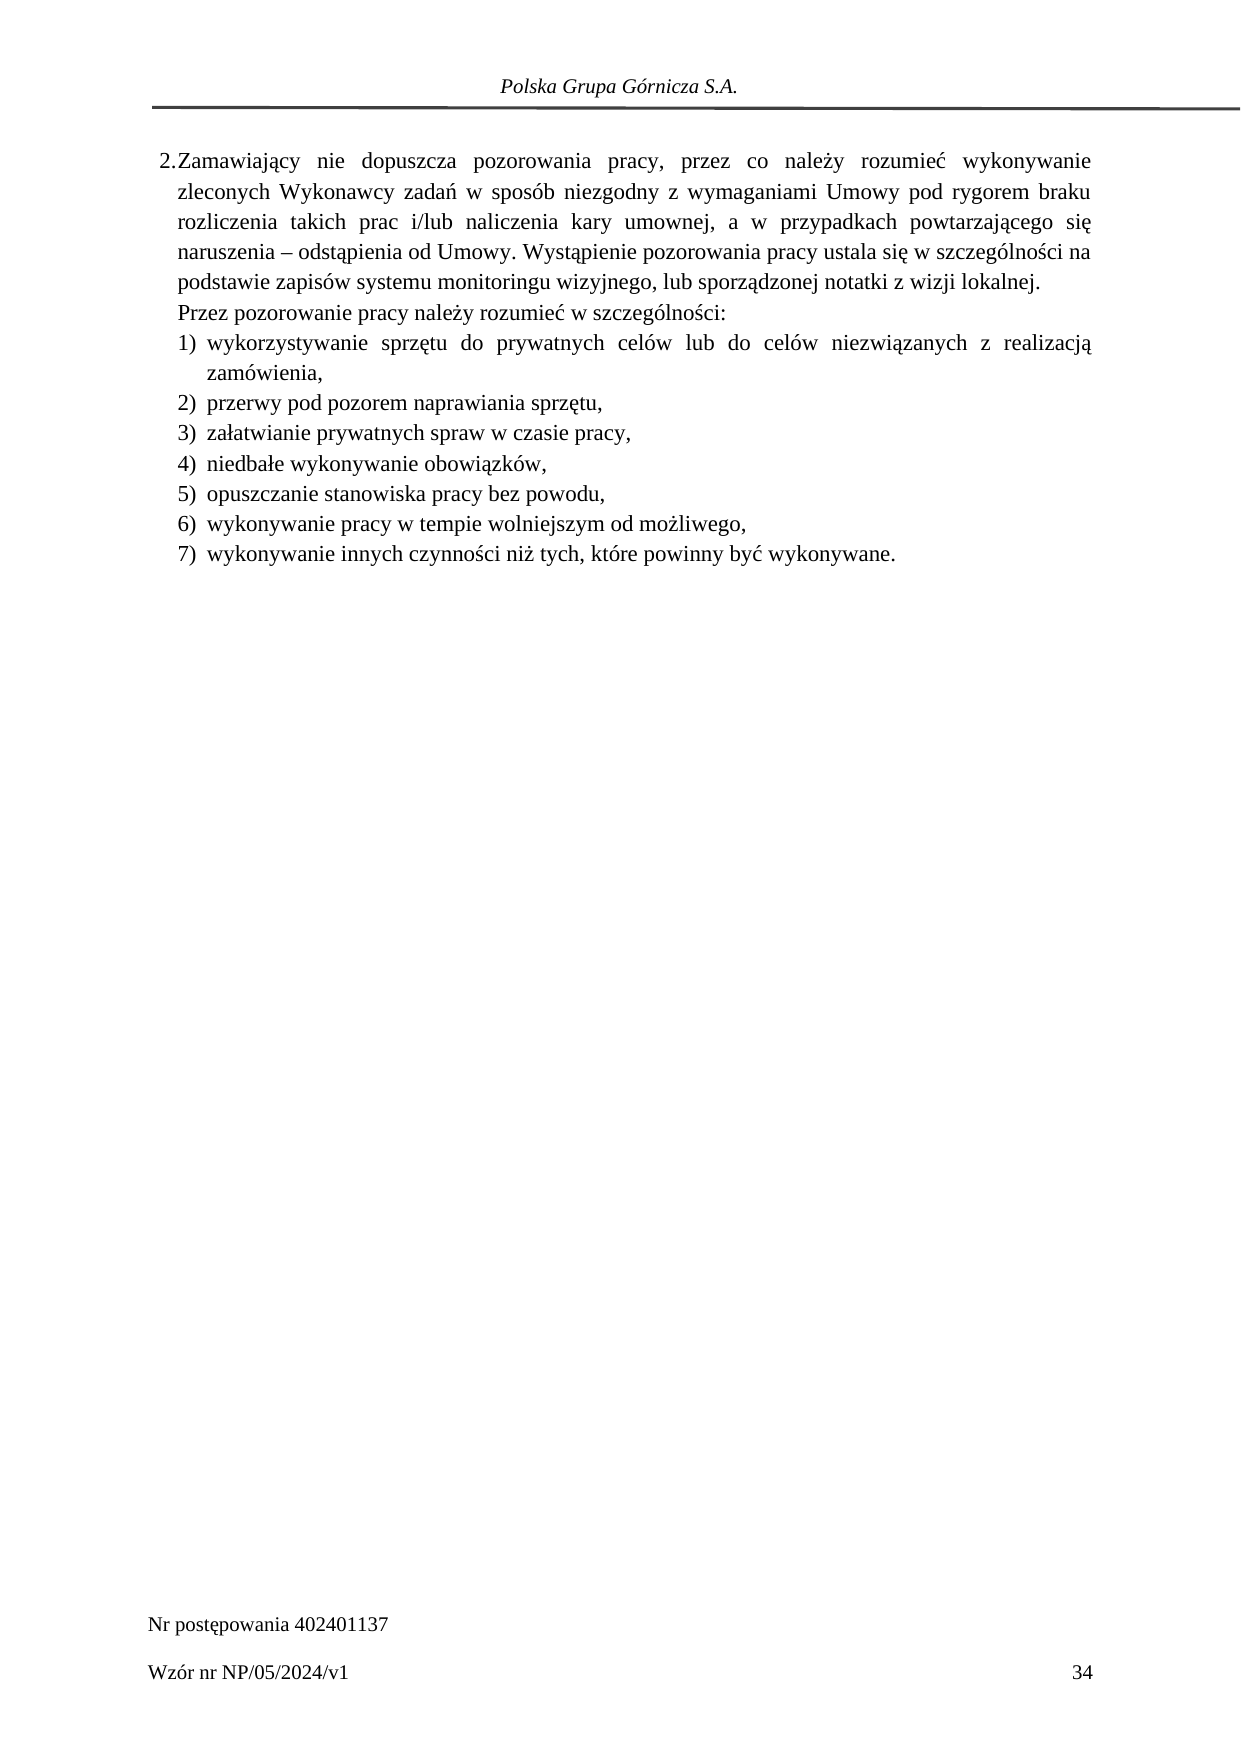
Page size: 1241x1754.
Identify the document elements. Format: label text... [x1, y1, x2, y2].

text 6) wykonywanie pracy w tempie wolniejszym od możliwego, [177, 510, 1093, 536]
text 2) przerwy pod pozorem naprawiania sprzętu, [177, 389, 1093, 416]
text 3) załatwianie prywatnych spraw w czasie pracy, [177, 419, 1093, 446]
text 2. Zamawiający nie dopuszcza pozorowania pracy, przez co należy rozumieć wykonywanie zleconych Wykonawcy zadań w sposób niezgodny z wymaganiami Umowy pod rygorem braku rozliczenia takich prac i/lub naliczenia kary umownej, a w przypadkach powtarzającego się naruszenia – odstąpienia od Umowy. Wystąpienie pozorowania pracy ustala się w szczególności na podstawie zapisów systemu monitoringu wizyjnego, lub sporządzonej notatki z wizji lokalnej. [148, 148, 1093, 295]
text 5) opuszczanie stanowiska pracy bez powodu, [177, 480, 1093, 506]
text 7) wykonywanie innych czynności niż tych, które powinny być wykonywane. [177, 540, 1093, 567]
text 4) niedbałe wykonywanie obowiązków, [177, 450, 1093, 476]
text Przez pozorowanie pracy należy rozumieć w szczególności: [148, 299, 1093, 325]
text 1) wykorzystywanie sprzętu do prywatnych celów lub do celów niezwiązanych z realizacją zamówienia, [177, 329, 1093, 385]
